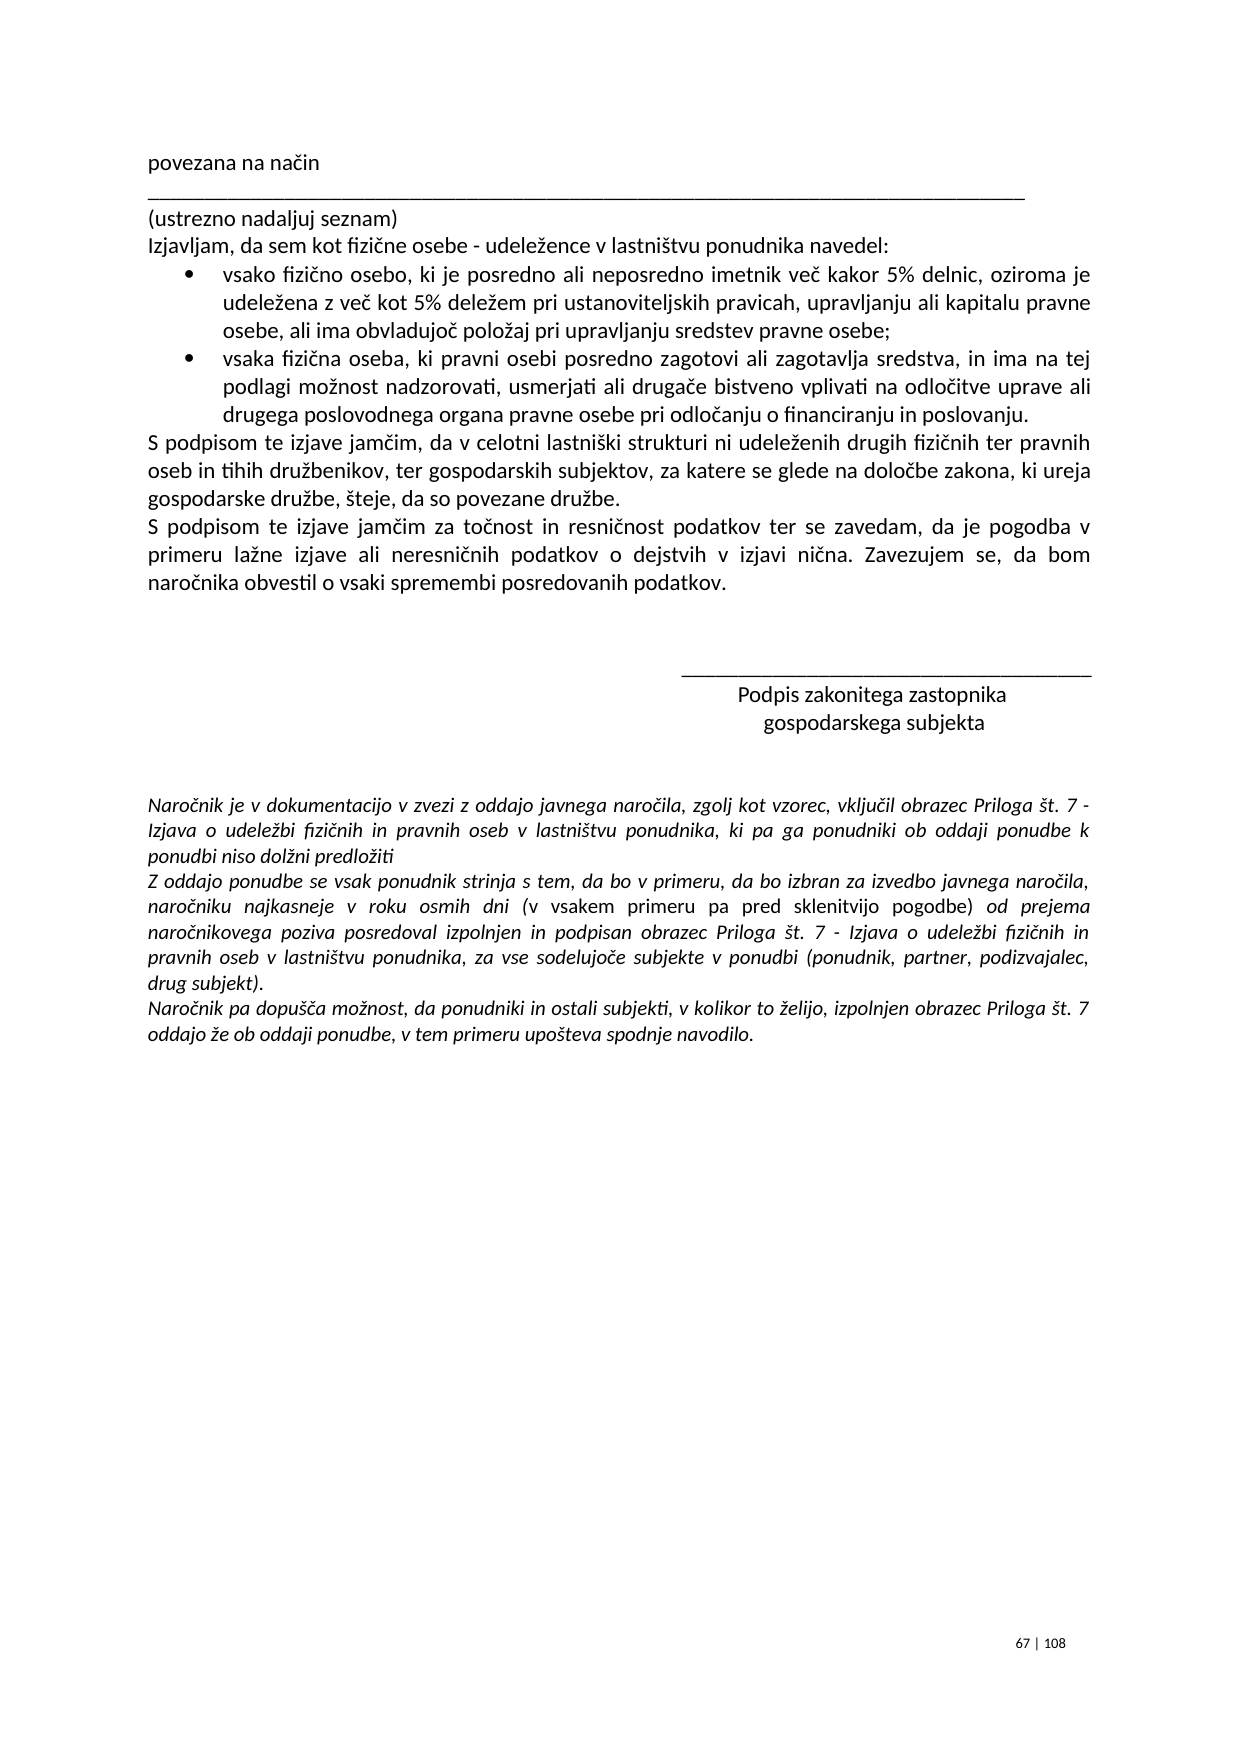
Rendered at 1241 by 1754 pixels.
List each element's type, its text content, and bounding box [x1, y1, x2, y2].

text (ustrezno nadaljuj seznam) [148, 204, 1093, 232]
text Naročnik pa dopušča možnost, da ponudniki in ostali subjekti, v kolikor to želijo, izpolnjen obrazec Priloga št. 7 oddajo že ob oddaji ponudbe, v tem primeru upošteva spodnje navodilo. [148, 995, 1093, 1046]
text S podpisom te izjave jamčim, da v celotni lastniški strukturi ni udeleženih drugih fizičnih ter pravnih oseb in tihih družbenikov, ter gospodarskih subjektov, za katere se glede na določbe zakona, ki ureja gospodarske družbe, šteje, da so povezane družbe. [148, 428, 1093, 512]
text povezana na način _____________________________________________________________________________ [148, 148, 1093, 204]
text Z oddajo ponudbe se vsak ponudnik strinja s tem, da bo v primeru, da bo izbran za izvedbo javnega naročila, naročniku najkasneje v roku osmih dni (v vsakem primeru pa pred sklenitvijo pogodbe) od prejema naročnikovega poziva posredoval izpolnjen in podpisan obrazec Priloga št. 7 - Izjava o udeležbi fizičnih in pravnih oseb v lastništvu ponudnika, za vse sodelujoče subjekte v ponudbi (ponudnik, partner, podizvajalec, drug subjekt). [148, 868, 1093, 995]
text S podpisom te izjave jamčim za točnost in resničnost podatkov ter se zavedam, da je pogodba v primeru lažne izjave ali neresničnih podatkov o dejstvih v izjavi nična. Zavezujem se, da bom naročnika obvestil o vsaki spremembi posredovanih podatkov. [148, 512, 1093, 596]
text Podpis zakonitega zastopnika [148, 680, 1092, 708]
text Izjavljam, da sem kot fizične osebe - udeležence v lastništvu ponudnika navedel: [148, 232, 1093, 260]
text ____________________________________ [148, 652, 1092, 680]
list vsako fizično osebo, ki je posredno ali neposredno imetnik več kakor 5% delnic, oziroma je udeležena z več kot 5% deležem pri ustanoviteljskih pravicah, upravljanju ali kapitalu pravne osebe, ali ima obvladujoč položaj pri upravljanju sredstev pravne osebe; [185, 260, 1093, 344]
text Naročnik je v dokumentacijo v zvezi z oddajo javnega naročila, zgolj kot vzorec, vključil obrazec Priloga št. 7 - Izjava o udeležbi fizičnih in pravnih oseb v lastništvu ponudnika, ki pa ga ponudniki ob oddaji ponudbe k ponudbi niso dolžni predložiti [148, 792, 1093, 868]
list vsaka fizična oseba, ki pravni osebi posredno zagotovi ali zagotavlja sredstva, in ima na tej podlagi možnost nadzorovati, usmerjati ali drugače bistveno vplivati na odločitve uprave ali drugega poslovodnega organa pravne osebe pri odločanju o financiranju in poslovanju. [185, 344, 1093, 428]
text gospodarskega subjekta [148, 708, 1092, 736]
